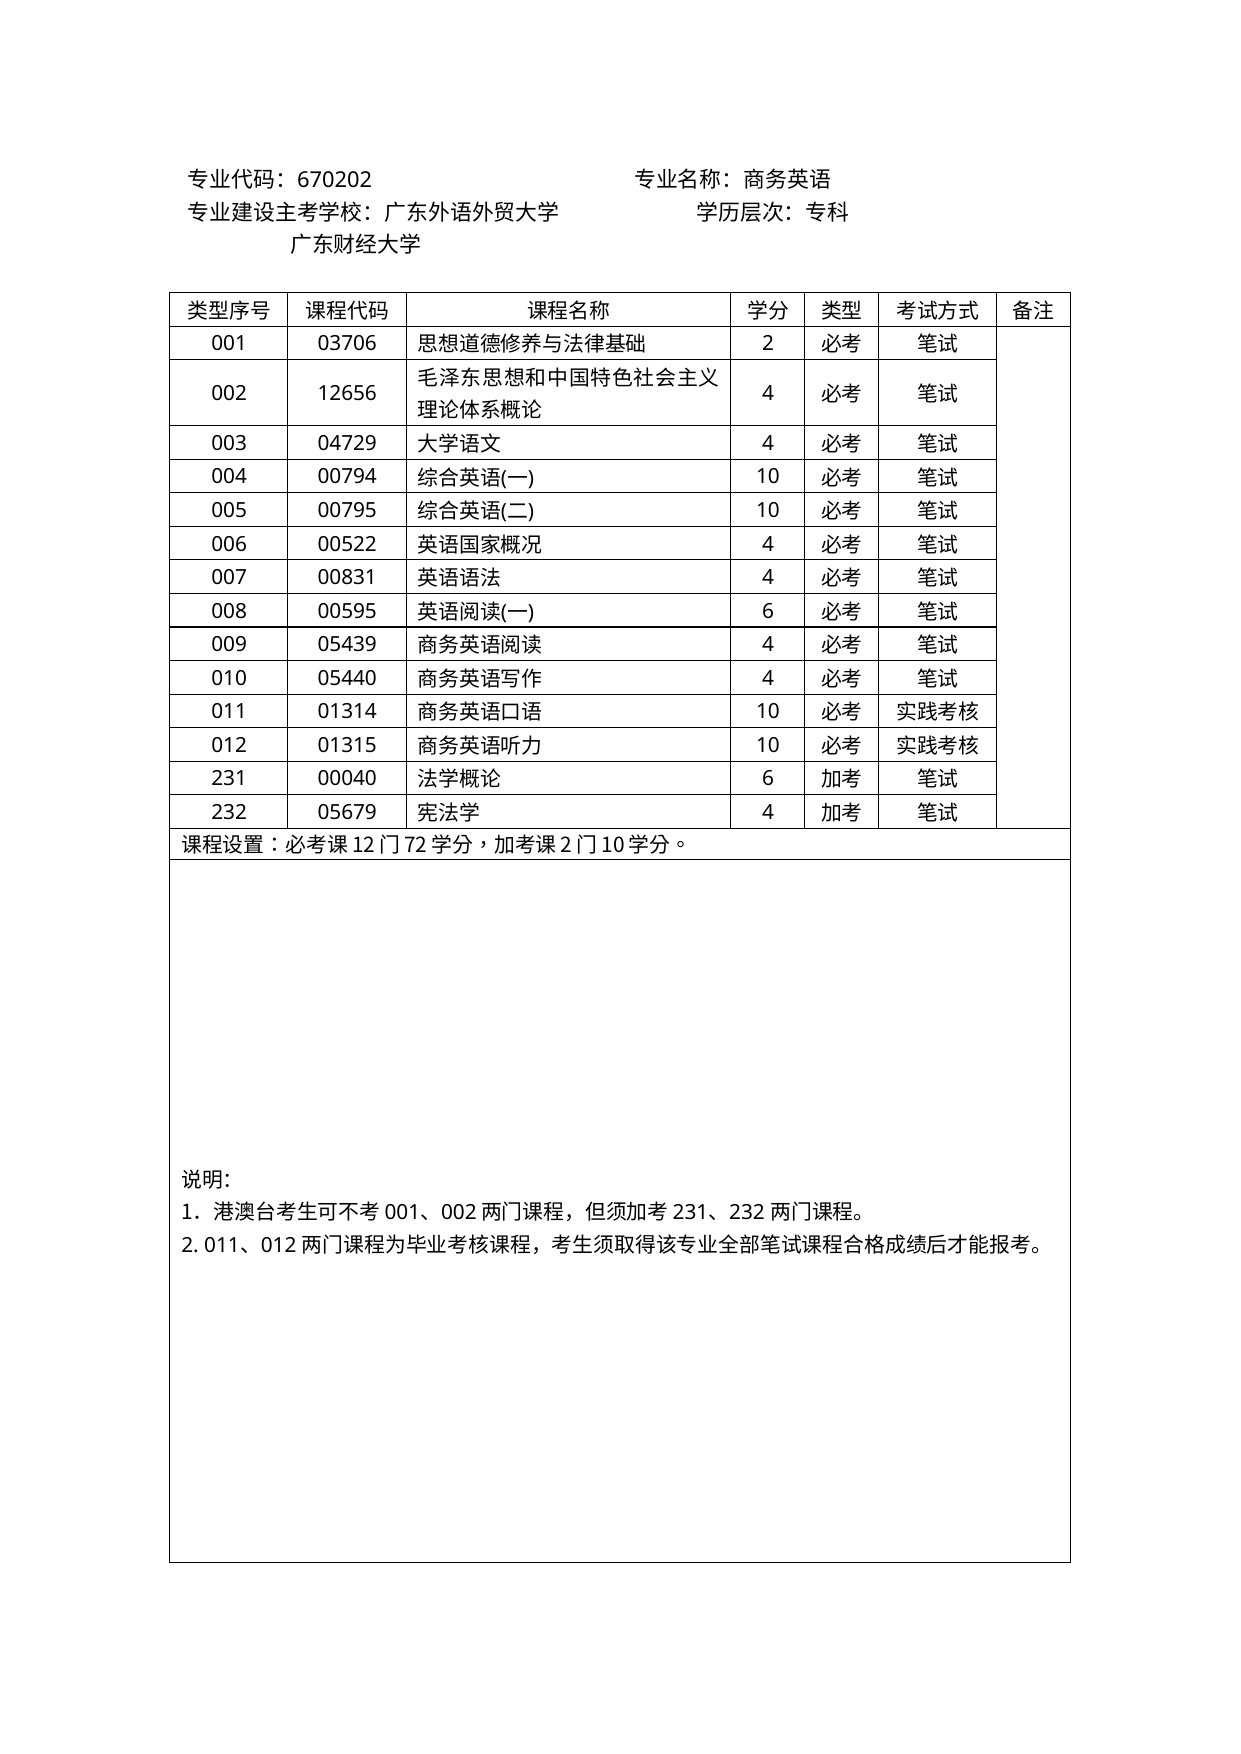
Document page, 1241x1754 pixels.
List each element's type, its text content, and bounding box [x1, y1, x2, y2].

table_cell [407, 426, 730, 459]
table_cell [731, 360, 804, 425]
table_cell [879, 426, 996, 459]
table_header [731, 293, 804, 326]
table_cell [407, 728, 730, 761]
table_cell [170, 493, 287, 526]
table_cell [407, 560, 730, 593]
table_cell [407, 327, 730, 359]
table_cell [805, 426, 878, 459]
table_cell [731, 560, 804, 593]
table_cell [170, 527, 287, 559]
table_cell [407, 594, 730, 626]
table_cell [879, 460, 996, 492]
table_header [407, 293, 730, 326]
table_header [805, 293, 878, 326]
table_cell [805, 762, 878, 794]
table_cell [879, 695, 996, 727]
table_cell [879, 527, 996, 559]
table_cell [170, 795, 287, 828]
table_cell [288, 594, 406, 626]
text 专业建设主考学校：广东外语外贸大学 学历层次：专科 [187, 194, 1053, 227]
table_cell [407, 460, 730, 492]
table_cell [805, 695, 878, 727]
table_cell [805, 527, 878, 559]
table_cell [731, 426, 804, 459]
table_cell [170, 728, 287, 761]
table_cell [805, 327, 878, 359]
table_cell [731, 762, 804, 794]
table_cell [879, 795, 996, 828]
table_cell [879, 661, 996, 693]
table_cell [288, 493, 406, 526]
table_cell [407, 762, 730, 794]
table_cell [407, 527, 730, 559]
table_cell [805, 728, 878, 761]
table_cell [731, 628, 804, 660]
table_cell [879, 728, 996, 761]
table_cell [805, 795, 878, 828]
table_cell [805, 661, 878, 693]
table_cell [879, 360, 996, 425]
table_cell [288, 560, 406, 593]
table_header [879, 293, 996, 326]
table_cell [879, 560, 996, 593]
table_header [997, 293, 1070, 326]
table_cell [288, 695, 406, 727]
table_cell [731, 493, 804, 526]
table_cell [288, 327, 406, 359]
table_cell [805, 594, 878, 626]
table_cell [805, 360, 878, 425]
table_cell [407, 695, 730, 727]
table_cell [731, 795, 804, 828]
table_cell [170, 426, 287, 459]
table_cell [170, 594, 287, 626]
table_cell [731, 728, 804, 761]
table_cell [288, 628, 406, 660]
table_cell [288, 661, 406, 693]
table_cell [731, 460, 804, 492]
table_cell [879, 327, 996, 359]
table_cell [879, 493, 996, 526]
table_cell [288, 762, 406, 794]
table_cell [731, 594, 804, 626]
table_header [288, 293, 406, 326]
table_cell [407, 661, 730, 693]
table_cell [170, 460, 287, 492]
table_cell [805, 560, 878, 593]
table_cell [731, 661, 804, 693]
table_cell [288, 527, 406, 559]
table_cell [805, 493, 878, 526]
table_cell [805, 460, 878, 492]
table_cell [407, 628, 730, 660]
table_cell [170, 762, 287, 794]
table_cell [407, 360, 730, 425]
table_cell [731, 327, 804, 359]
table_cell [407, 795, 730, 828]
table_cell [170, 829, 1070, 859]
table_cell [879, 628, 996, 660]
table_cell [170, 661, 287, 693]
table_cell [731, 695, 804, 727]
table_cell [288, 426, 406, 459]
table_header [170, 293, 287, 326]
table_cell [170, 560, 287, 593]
text 广东财经大学 [187, 227, 1053, 259]
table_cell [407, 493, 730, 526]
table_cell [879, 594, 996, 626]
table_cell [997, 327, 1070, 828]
text 专业代码：670202 专业名称：商务英语 [187, 162, 1053, 194]
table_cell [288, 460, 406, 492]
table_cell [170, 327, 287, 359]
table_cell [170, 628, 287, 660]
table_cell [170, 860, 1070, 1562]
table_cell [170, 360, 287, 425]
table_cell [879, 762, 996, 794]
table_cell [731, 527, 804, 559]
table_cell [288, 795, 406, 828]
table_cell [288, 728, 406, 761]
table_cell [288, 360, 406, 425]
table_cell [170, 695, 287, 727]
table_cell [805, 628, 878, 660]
